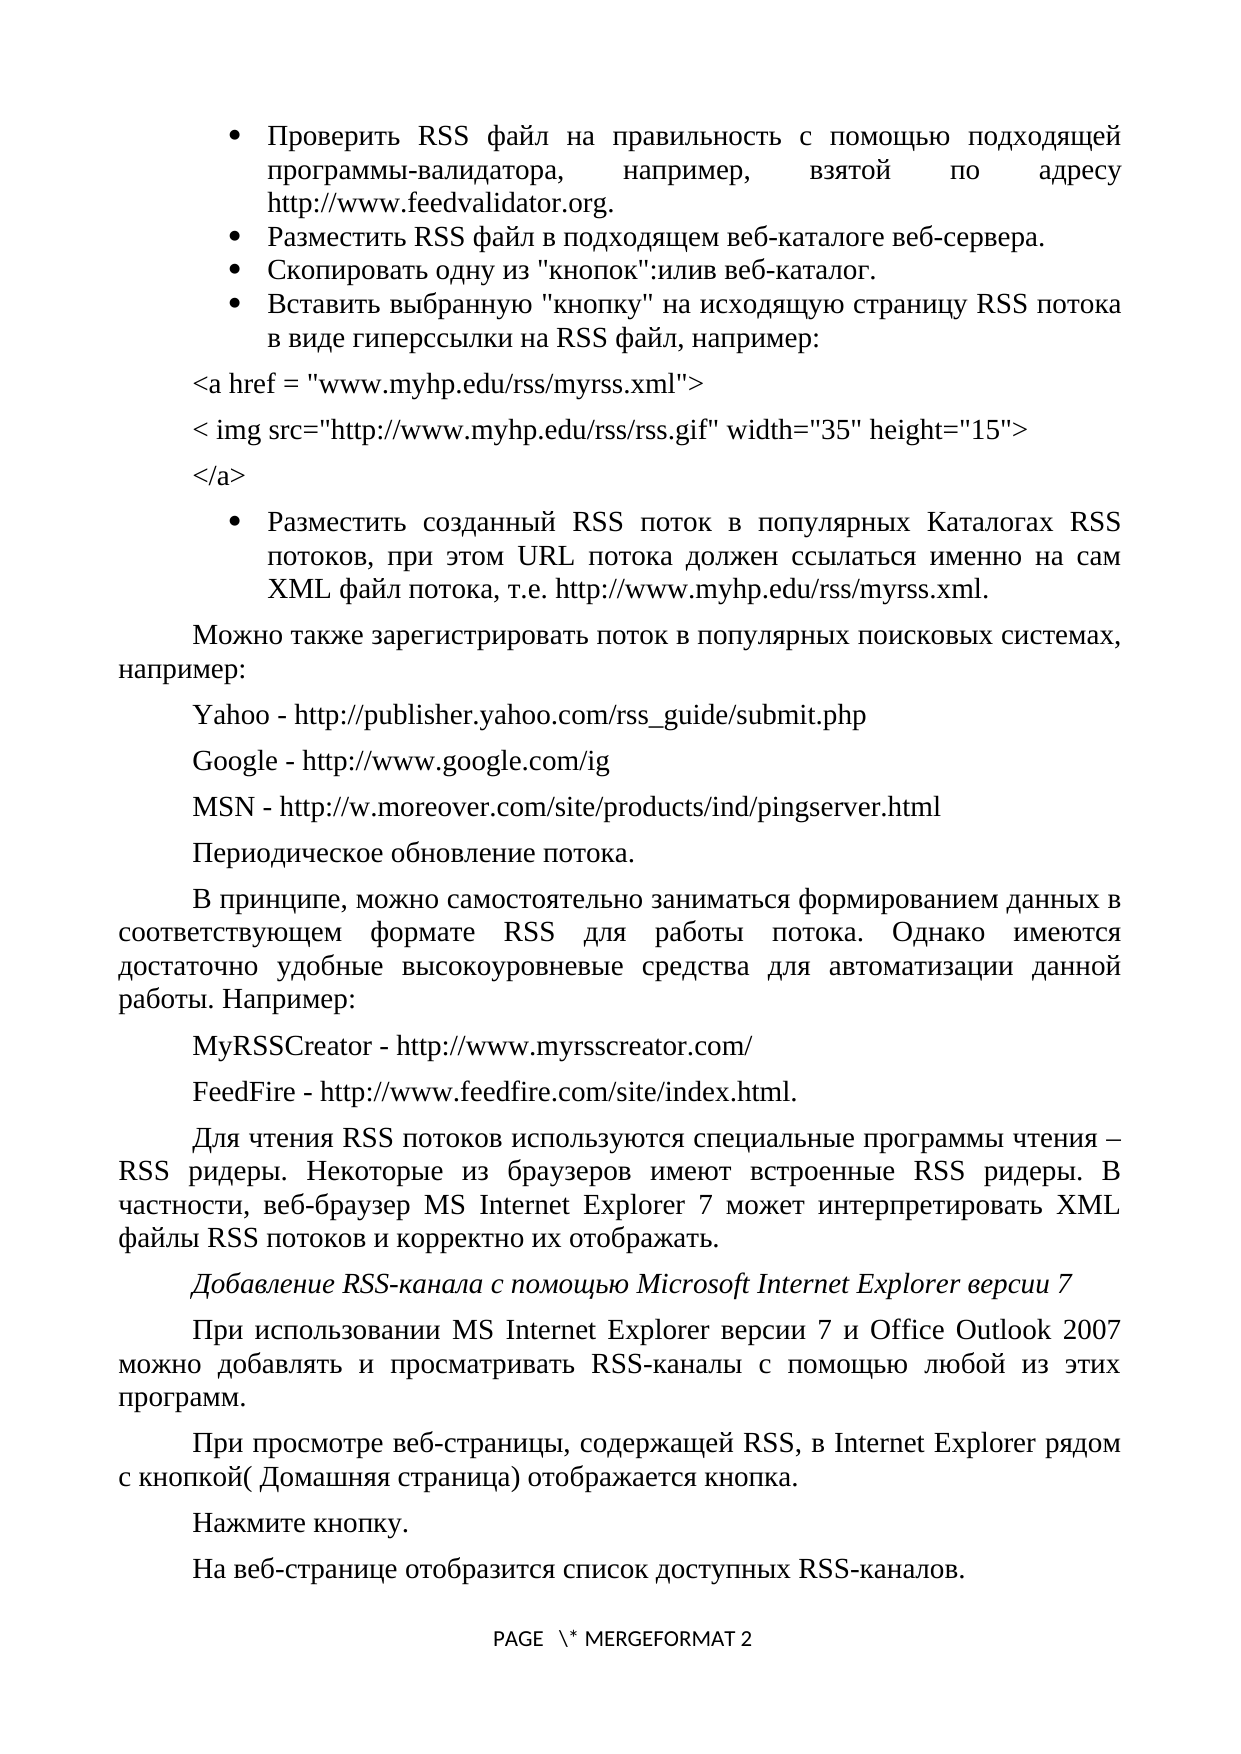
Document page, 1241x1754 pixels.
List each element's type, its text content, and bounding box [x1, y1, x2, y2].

text Для чтения RSS потоков используются специальные программы чтения – RSS ридеры. Некоторые из браузеров имеют встроенные RSS ридеры. В частности, веб-браузер MS Internet Explorer 7 может интерпретировать XML файлы RSS потоков и корректно их отображать. [118, 1120, 1122, 1254]
text FeedFire - http://www.feedfire.com/site/index.html. [118, 1074, 1122, 1107]
list Проверить RSS файл на правильность с помощью подходящей программы-валидатора, например, взятой по адресу http://www.feedvalidator.org. [229, 118, 1122, 219]
text Можно также зарегистрировать поток в популярных поисковых системах, например: [118, 617, 1122, 684]
text <a href = "www.myhp.edu/rss/myrss.xml"> [118, 366, 1122, 399]
text При использовании MS Internet Explorer версии 7 и Office Outlook 2007 можно добавлять и просматривать RSS-каналы с помощью любой из этих программ. [118, 1312, 1122, 1413]
list Вставить выбранную "кнопку" на исходящую страницу RSS потока в виде гиперссылки на RSS файл, например: [229, 286, 1122, 353]
text Добавление RSS-канала с помощью Microsoft Internet Explorer версии 7 [118, 1266, 1122, 1300]
text MSN - http://w.moreover.com/site/products/ind/pingserver.html [118, 789, 1122, 822]
text </a> [118, 458, 1122, 491]
list Разместить созданный RSS поток в популярных Каталогах RSS потоков, при этом URL потока должен ссылаться именно на сам XML файл потока, т.е. http://www.myhp.edu/rss/myrss.xml. [229, 504, 1122, 605]
text Yahoo - http://publisher.yahoo.com/rss_guide/submit.php [118, 697, 1122, 730]
text Google - http://www.google.com/ig [118, 743, 1122, 776]
text На веб-странице отобразится список доступных RSS-каналов. [118, 1551, 1122, 1585]
text Периодическое обновление потока. [118, 835, 1122, 868]
text В принципе, можно самостоятельно заниматься формированием данных в соответствующем формате RSS для работы потока. Однако имеются достаточно удобные высокоуровневые средства для автоматизации данной работы. Например: [118, 881, 1122, 1015]
text < img src="http://www.myhp.edu/rss/rss.gif" width="35" height="15"> [118, 412, 1122, 445]
text Нажмите кнопку. [118, 1505, 1122, 1539]
list Разместить RSS файл в подходящем веб-каталоге веб-сервера. [229, 219, 1122, 252]
text При просмотре веб-страницы, содержащей RSS, в Internet Explorer рядом с кнопкой( Домашняя страница) отображается кнопка. [118, 1426, 1122, 1493]
text MyRSSCreator - http://www.myrsscreator.com/ [118, 1028, 1122, 1061]
list Скопировать одну из "кнопок":илив веб-каталог. [229, 252, 1122, 286]
